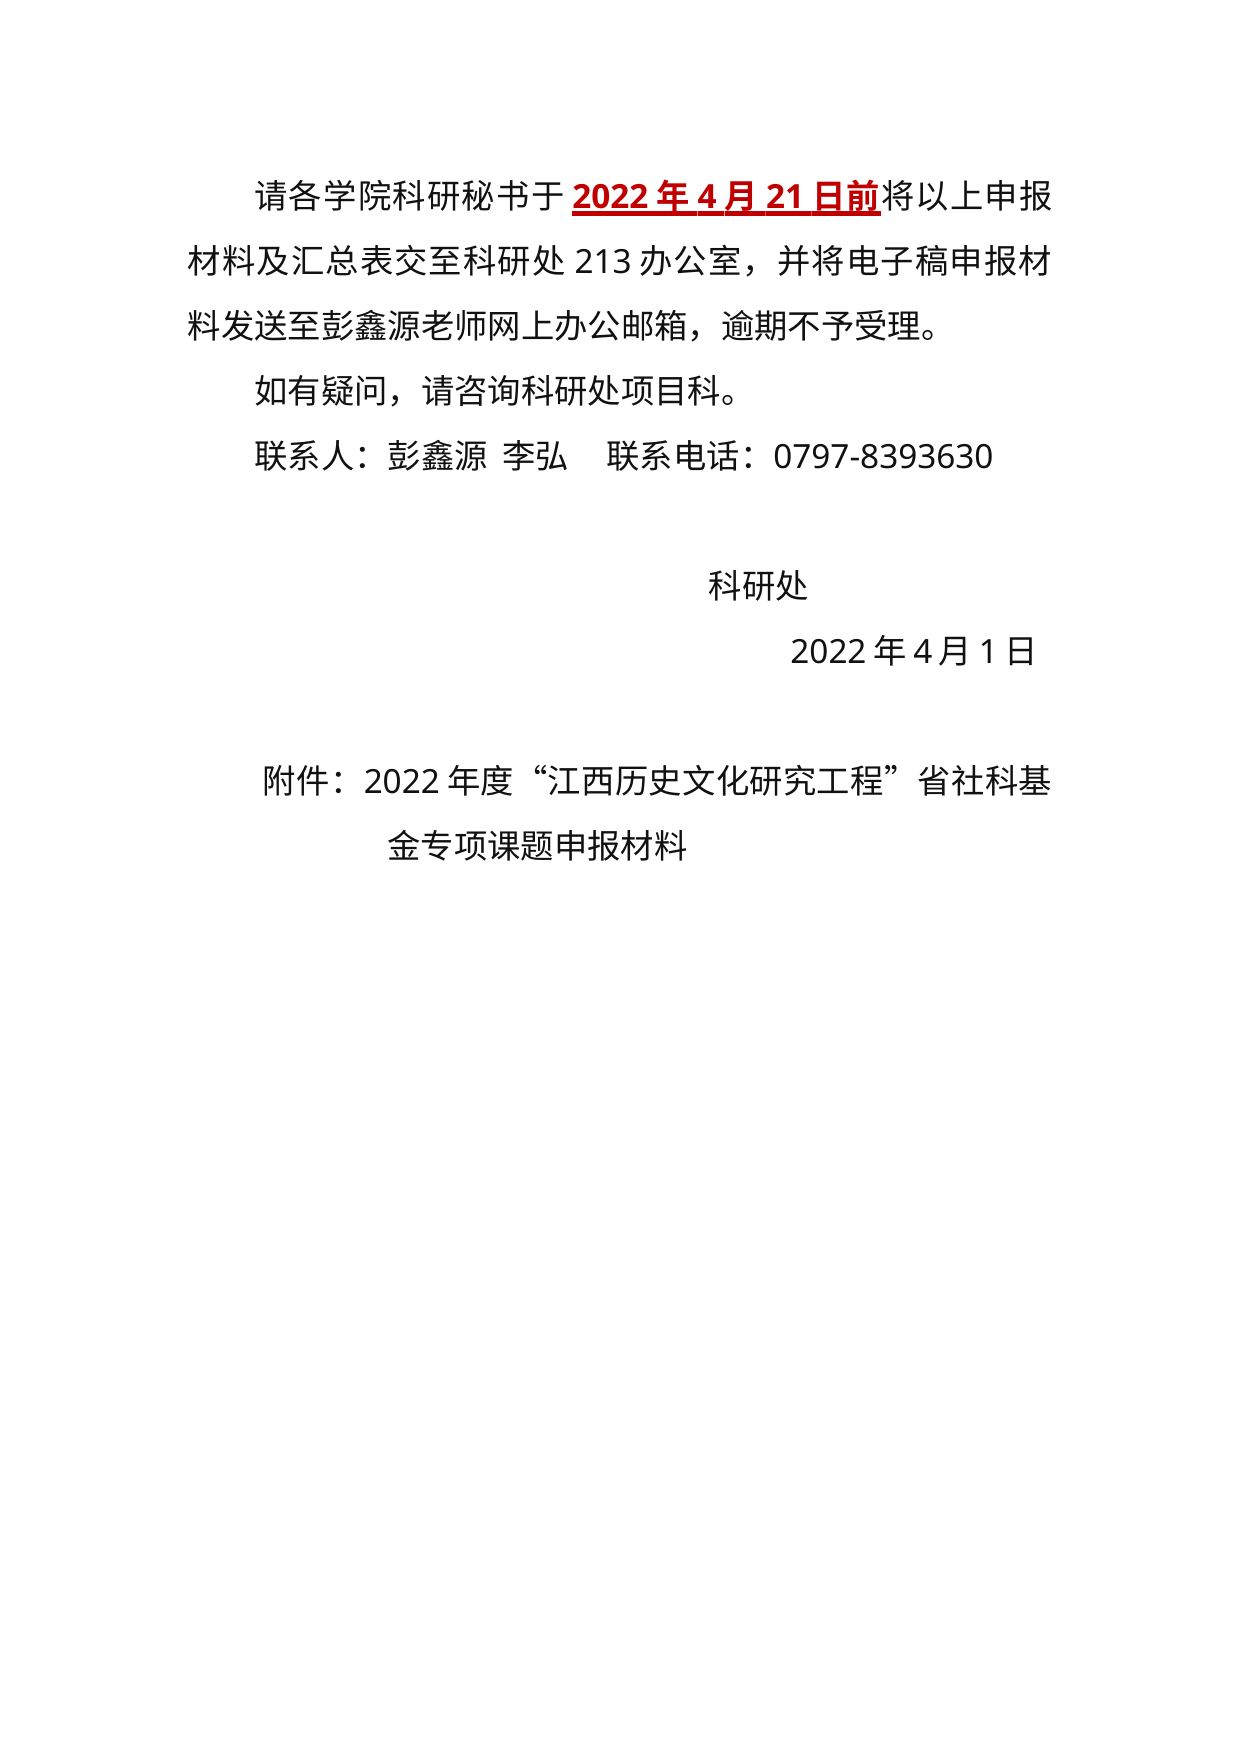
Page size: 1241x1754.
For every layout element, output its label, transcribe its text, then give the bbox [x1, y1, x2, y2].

text 2022年4月1日 [187, 617, 1053, 682]
text 联系人：彭鑫源 李弘 联系电话：0797-8393630 [187, 422, 1053, 487]
text 如有疑问，请咨询科研处项目科。 [187, 357, 1053, 422]
text 请各学院科研秘书于2022年4月21日前将以上申报材料及汇总表交至科研处213办公室，并将电子稿申报材料发送至彭鑫源老师网上办公邮箱，逾期不予受理。 [187, 162, 1053, 357]
text 附件：2022年度“江西历史文化研究工程”省社科基金专项课题申报材料 [254, 747, 1053, 877]
text 科研处 [187, 552, 1053, 617]
